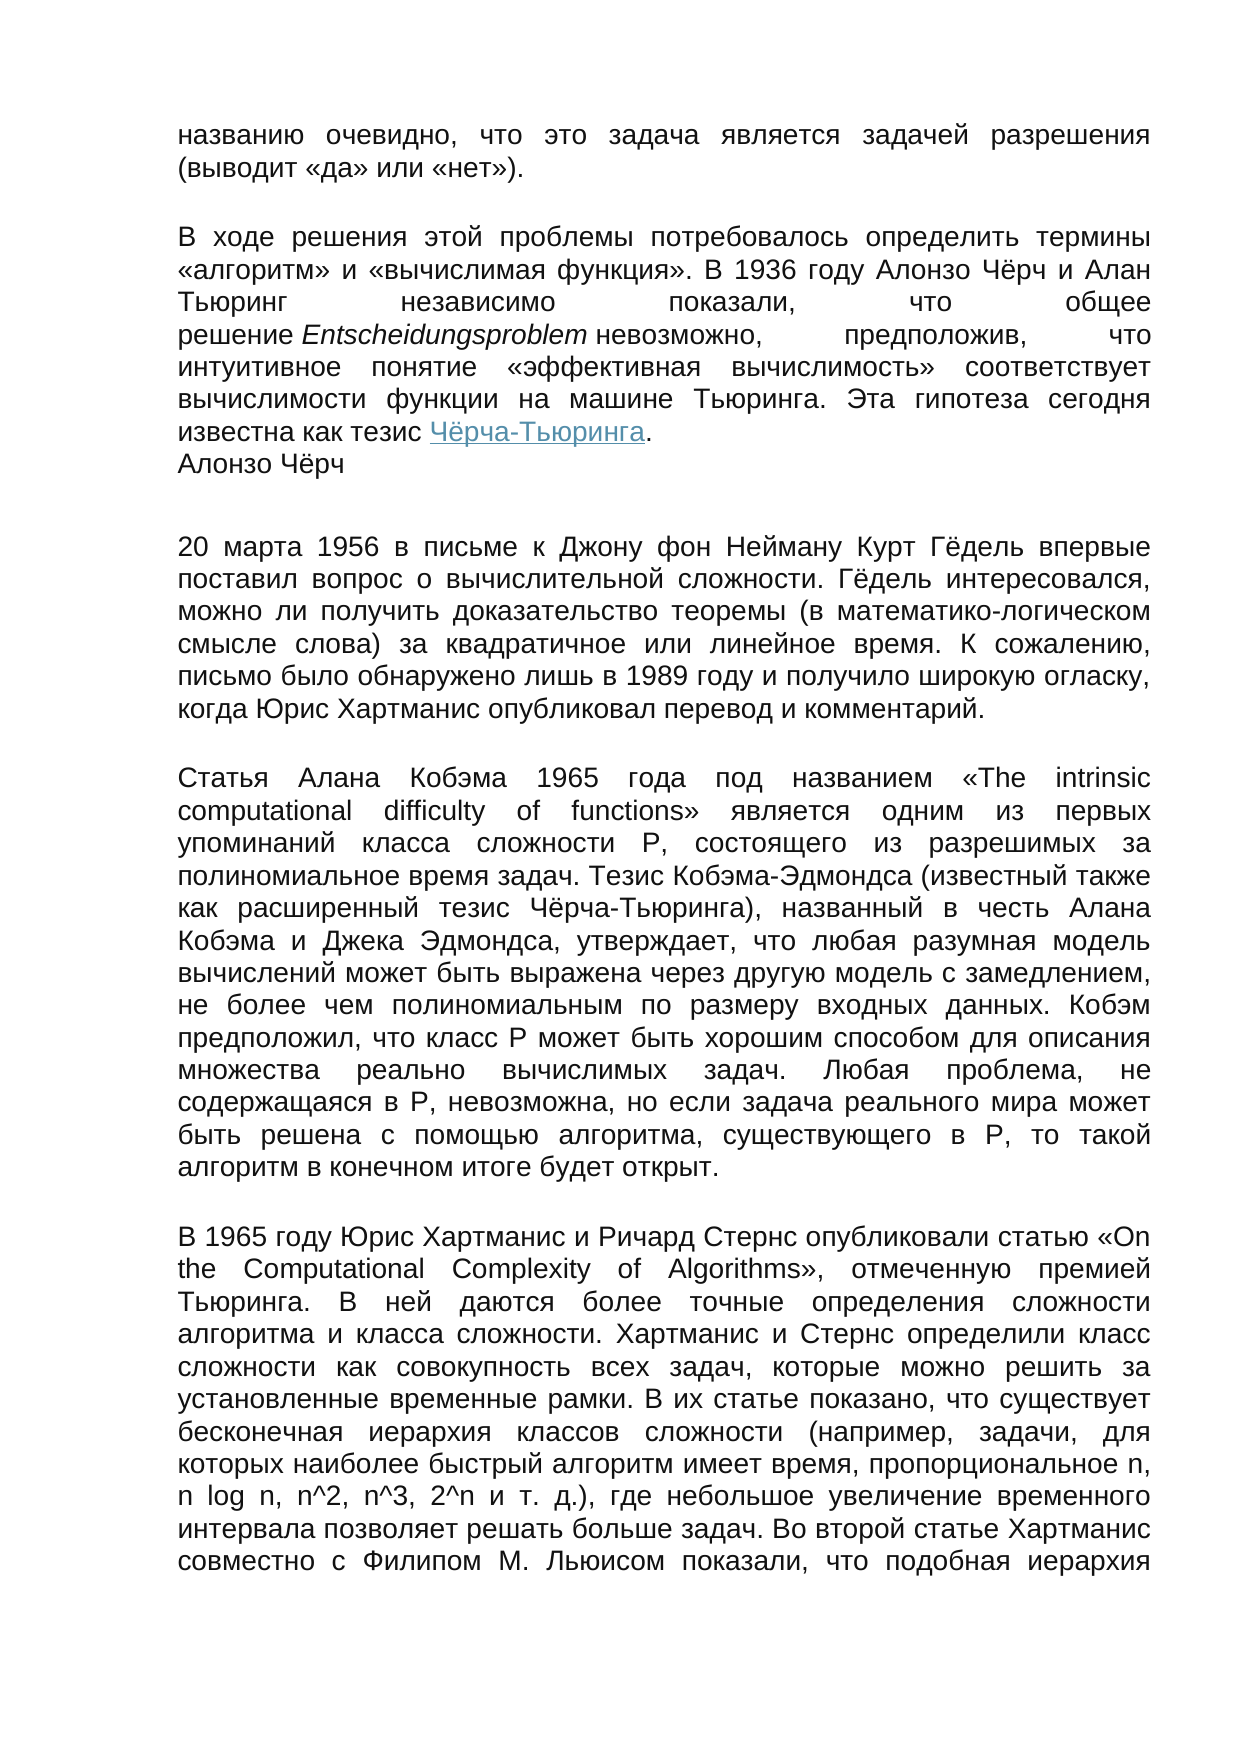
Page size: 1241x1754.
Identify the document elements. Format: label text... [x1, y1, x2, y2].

text 20 марта 1956 в письме к Джону фон Нейману Курт Гёдель впервые поставил вопрос о вычислительной сложности. Гёдель интересовался, можно ли получить доказательство теоремы (в математико-логическом смысле слова) за квадратичное или линейное время. К сожалению, письмо было обнаружено лишь в 1989 году и получило широкую огласку, когда Юрис Хартманис опубликовал перевод и комментарий. [177, 529, 1152, 724]
text Статья Алана Кобэма 1965 года под названием «The intrinsic computational difficulty of functions» является одним из первых упоминаний класса сложности P, состоящего из разрешимых за полиномиальное время задач. Тезис Кобэма-Эдмондса (известный также как расширенный тезис Чёрча-Тьюринга), названный в честь Алана Кобэма и Джека Эдмондса, утверждает, что любая разумная модель вычислений может быть выражена через другую модель с замедлением, не более чем полиномиальным по размеру входных данных. Кобэм предположил, что класс P может быть хорошим способом для описания множества реально вычислимых задач. Любая проблема, не содержащаяся в P, невозможна, но если задача реального мира может быть решена с помощью алгоритма, существующего в P, то такой алгоритм в конечном итоге будет открыт. [177, 761, 1152, 1183]
text Алонзо Чёрч [177, 447, 1152, 479]
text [177, 118, 1152, 183]
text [177, 1220, 1152, 1576]
text В ходе решения этой проблемы потребовалось определить термины «алгоритм» и «вычислимая функция». В 1936 году Алонзо Чёрч и Алан Тьюринг независимо показали, что общее решение Entscheidungsproblem невозможно, предположив, что интуитивное понятие «эффективная вычислимость» соответствует вычислимости функции на машине Тьюринга. Эта гипотеза сегодня известна как тезис Чёрча-Тьюринга. [177, 220, 1152, 447]
